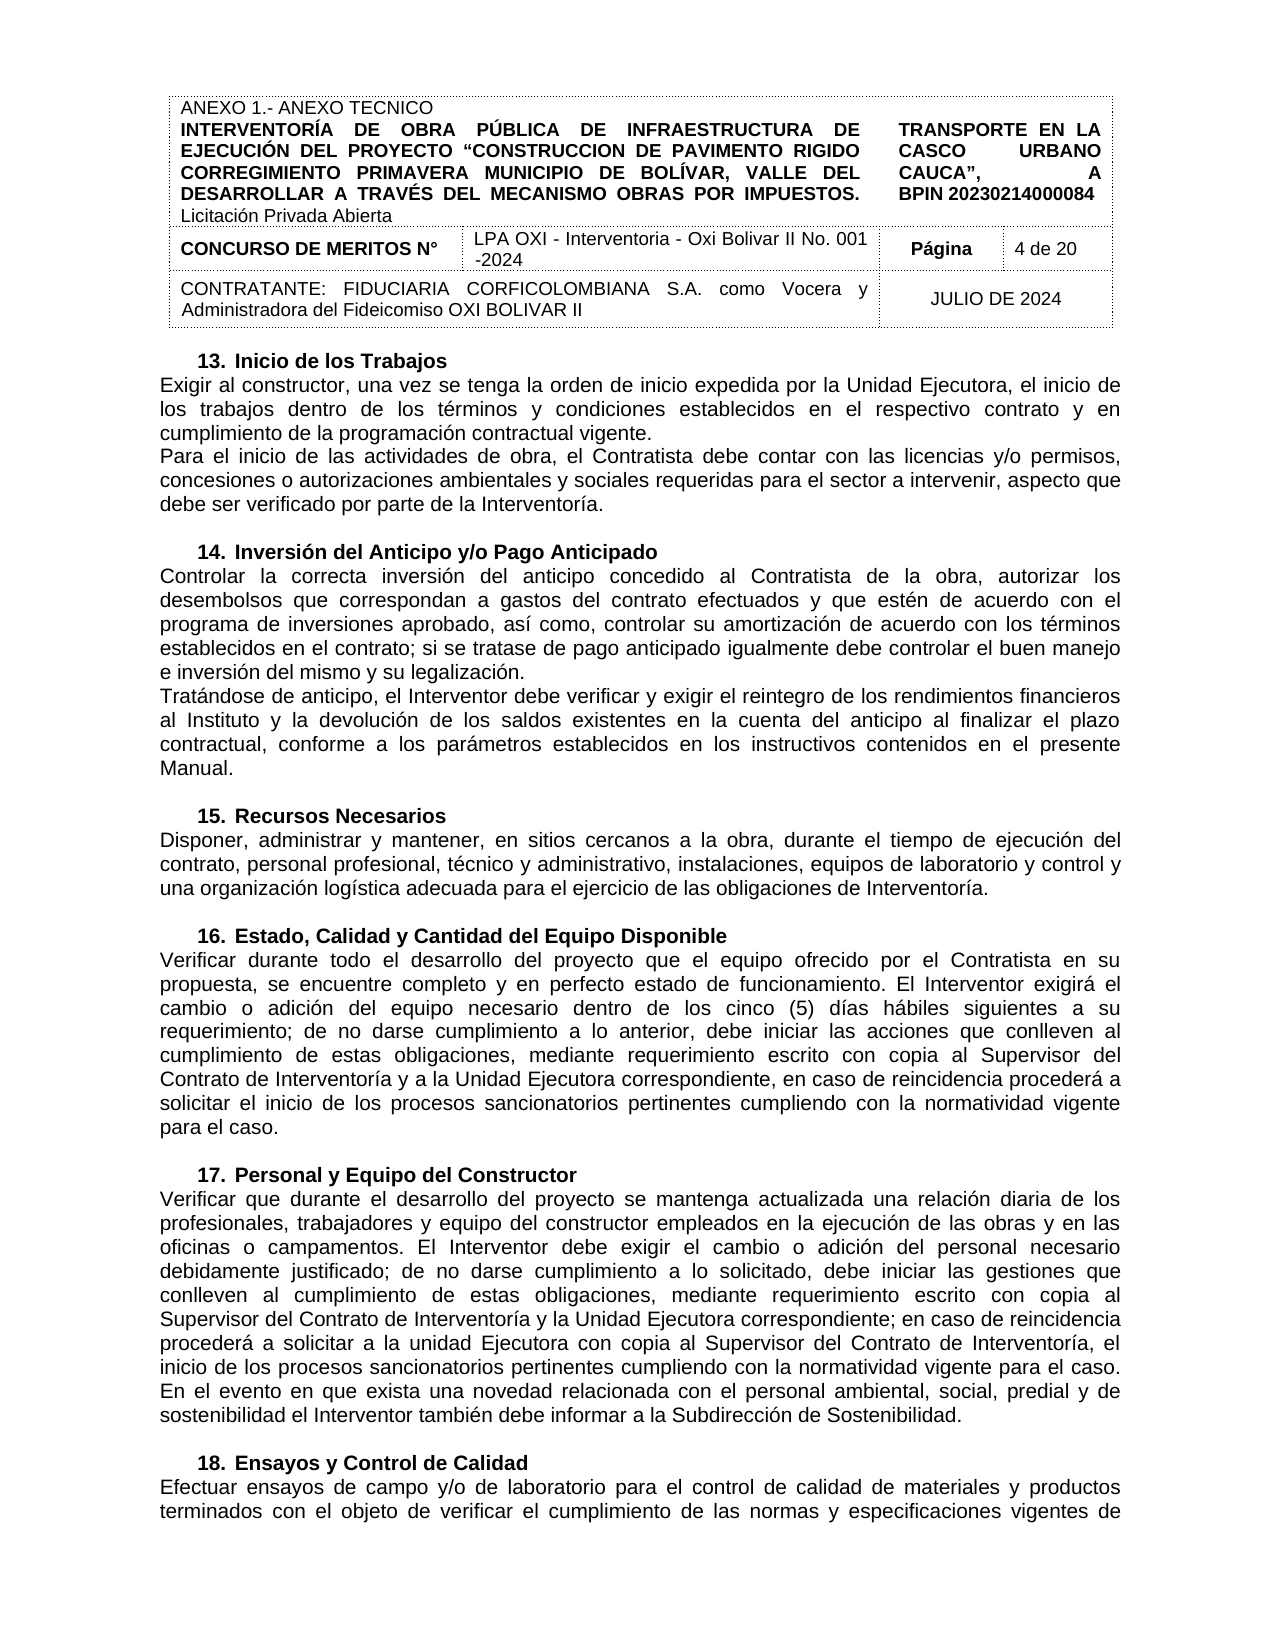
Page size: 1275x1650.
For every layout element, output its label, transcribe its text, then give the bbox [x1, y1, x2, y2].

list Inicio de los Trabajos [197, 348, 1122, 372]
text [159, 1474, 1122, 1522]
text Tratándose de anticipo, el Interventor debe verificar y exigir el reintegro de los rendimientos financieros al Instituto y la devolución de los saldos existentes en la cuenta del anticipo al finalizar el plazo contractual, conforme a los parámetros establecidos en los instructivos contenidos en el presente Manual. [159, 684, 1122, 780]
list Estado, Calidad y Cantidad del Equipo Disponible [197, 923, 1122, 947]
text Controlar la correcta inversión del anticipo concedido al Contratista de la obra, autorizar los desembolsos que correspondan a gastos del contrato efectuados y que estén de acuerdo con el programa de inversiones aprobado, así como, controlar su amortización de acuerdo con los términos establecidos en el contrato; si se tratase de pago anticipado igualmente debe controlar el buen manejo e inversión del mismo y su legalización. [159, 564, 1122, 684]
list Personal y Equipo del Constructor [197, 1163, 1122, 1187]
list Ensayos y Control de Calidad [197, 1451, 1122, 1474]
text Disponer, administrar y mantener, en sitios cercanos a la obra, durante el tiempo de ejecución del contrato, personal profesional, técnico y administrativo, instalaciones, equipos de laboratorio y control y una organización logística adecuada para el ejercicio de las obligaciones de Interventoría. [159, 828, 1122, 899]
text Verificar durante todo el desarrollo del proyecto que el equipo ofrecido por el Contratista en su propuesta, se encuentre completo y en perfecto estado de funcionamiento. El Interventor exigirá el cambio o adición del equipo necesario dentro de los cinco (5) días hábiles siguientes a su requerimiento; de no darse cumplimiento a lo anterior, debe iniciar las acciones que conlleven al cumplimiento de estas obligaciones, mediante requerimiento escrito con copia al Supervisor del Contrato de Interventoría y a la Unidad Ejecutora correspondiente, en caso de reincidencia procederá a solicitar el inicio de los procesos sancionatorios pertinentes cumpliendo con la normatividad vigente para el caso. [159, 947, 1122, 1139]
list Recursos Necesarios [197, 804, 1122, 828]
text Para el inicio de las actividades de obra, el Contratista debe contar con las licencias y/o permisos, concesiones o autorizaciones ambientales y sociales requeridas para el sector a intervenir, aspecto que debe ser verificado por parte de la Interventoría. [159, 444, 1122, 516]
text Exigir al constructor, una vez se tenga la orden de inicio expedida por la Unidad Ejecutora, el inicio de los trabajos dentro de los términos y condiciones establecidos en el respectivo contrato y en cumplimiento de la programación contractual vigente. [159, 372, 1122, 444]
text Verificar que durante el desarrollo del proyecto se mantenga actualizada una relación diaria de los profesionales, trabajadores y equipo del constructor empleados en la ejecución de las obras y en las oficinas o campamentos. El Interventor debe exigir el cambio o adición del personal necesario debidamente justificado; de no darse cumplimiento a lo solicitado, debe iniciar las gestiones que conlleven al cumplimiento de estas obligaciones, mediante requerimiento escrito con copia al Supervisor del Contrato de Interventoría y la Unidad Ejecutora correspondiente; en caso de reincidencia procederá a solicitar a la unidad Ejecutora con copia al Supervisor del Contrato de Interventoría, el inicio de los procesos sancionatorios pertinentes cumpliendo con la normatividad vigente para el caso. En el evento en que exista una novedad relacionada con el personal ambiental, social, predial y de sostenibilidad el Interventor también debe informar a la Subdirección de Sostenibilidad. [159, 1187, 1122, 1427]
list Inversión del Anticipo y/o Pago Anticipado [197, 540, 1122, 564]
